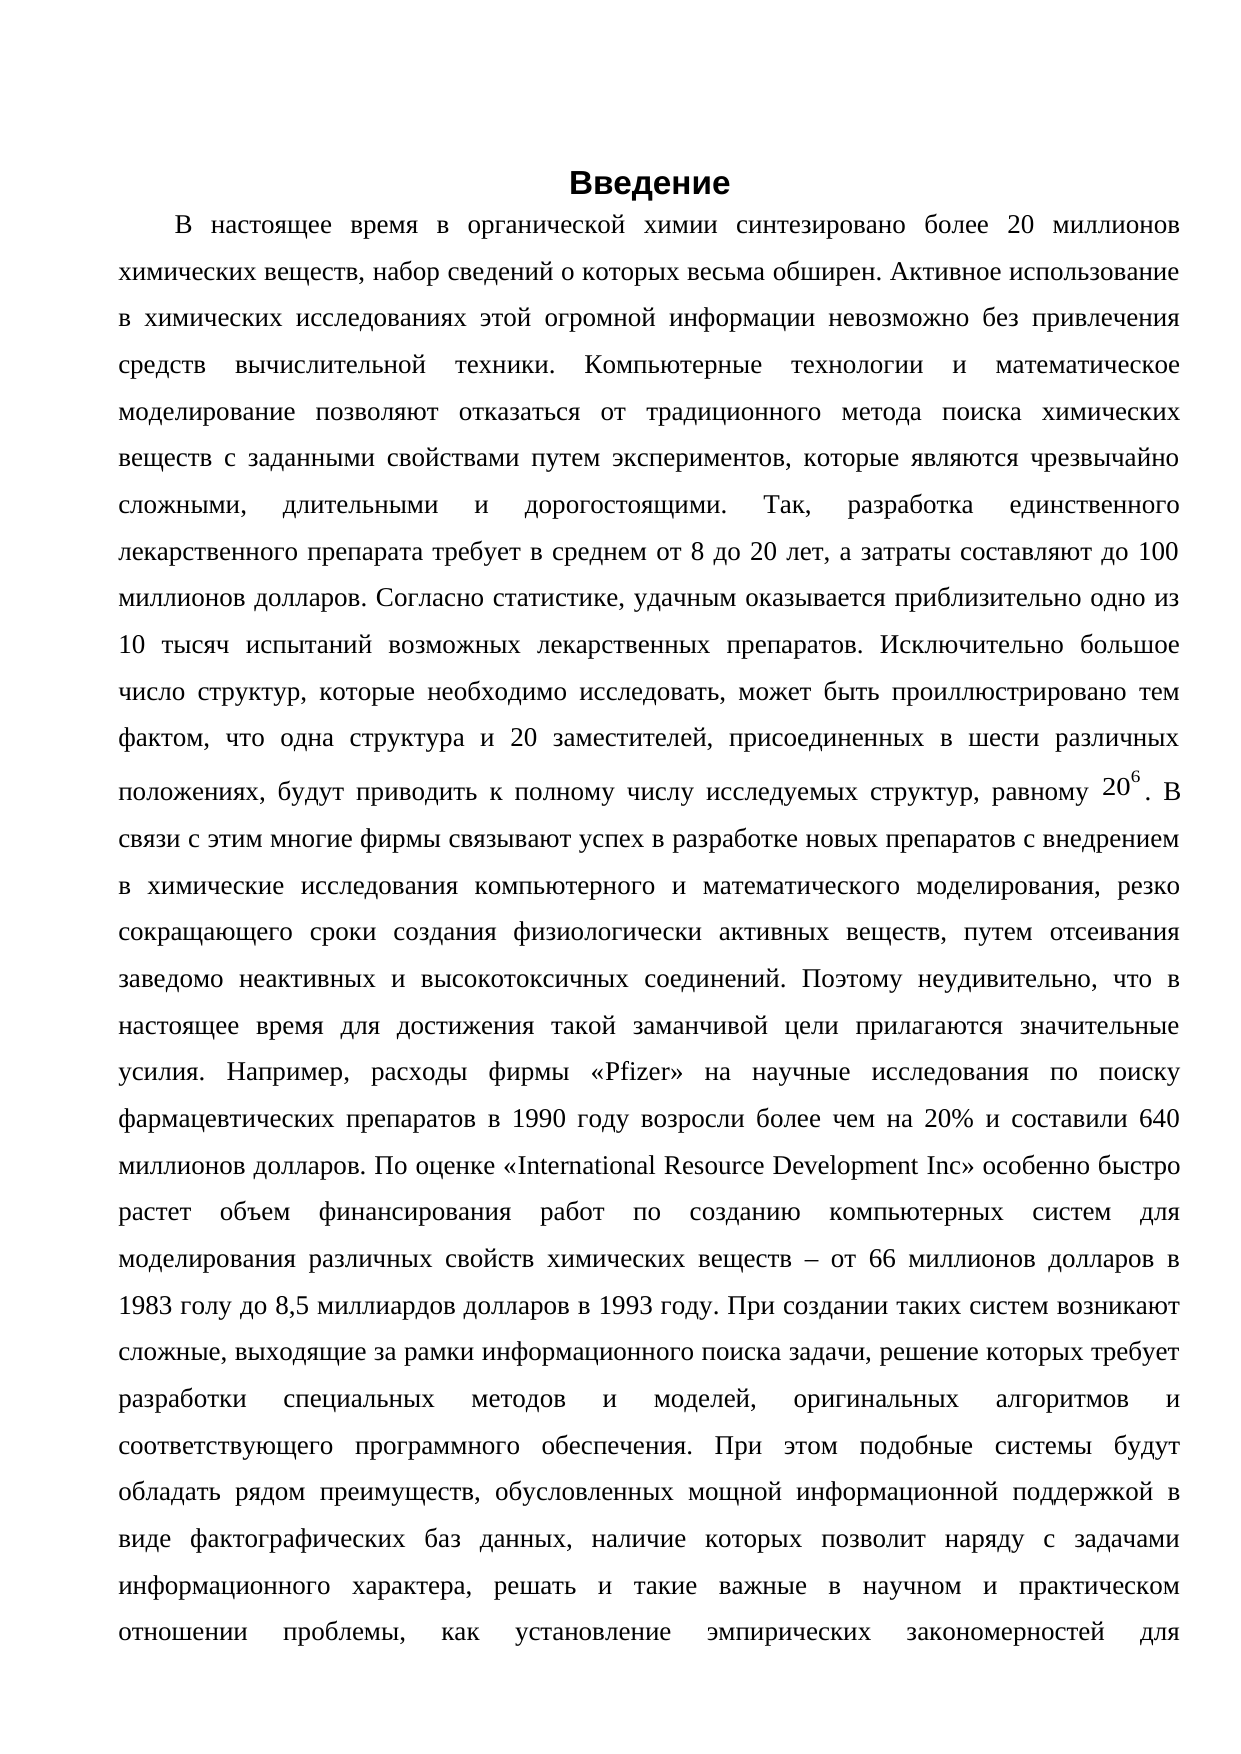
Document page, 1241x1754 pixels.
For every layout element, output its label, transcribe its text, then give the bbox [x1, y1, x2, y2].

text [118, 208, 1181, 1647]
subtitle Введение [118, 163, 1181, 202]
